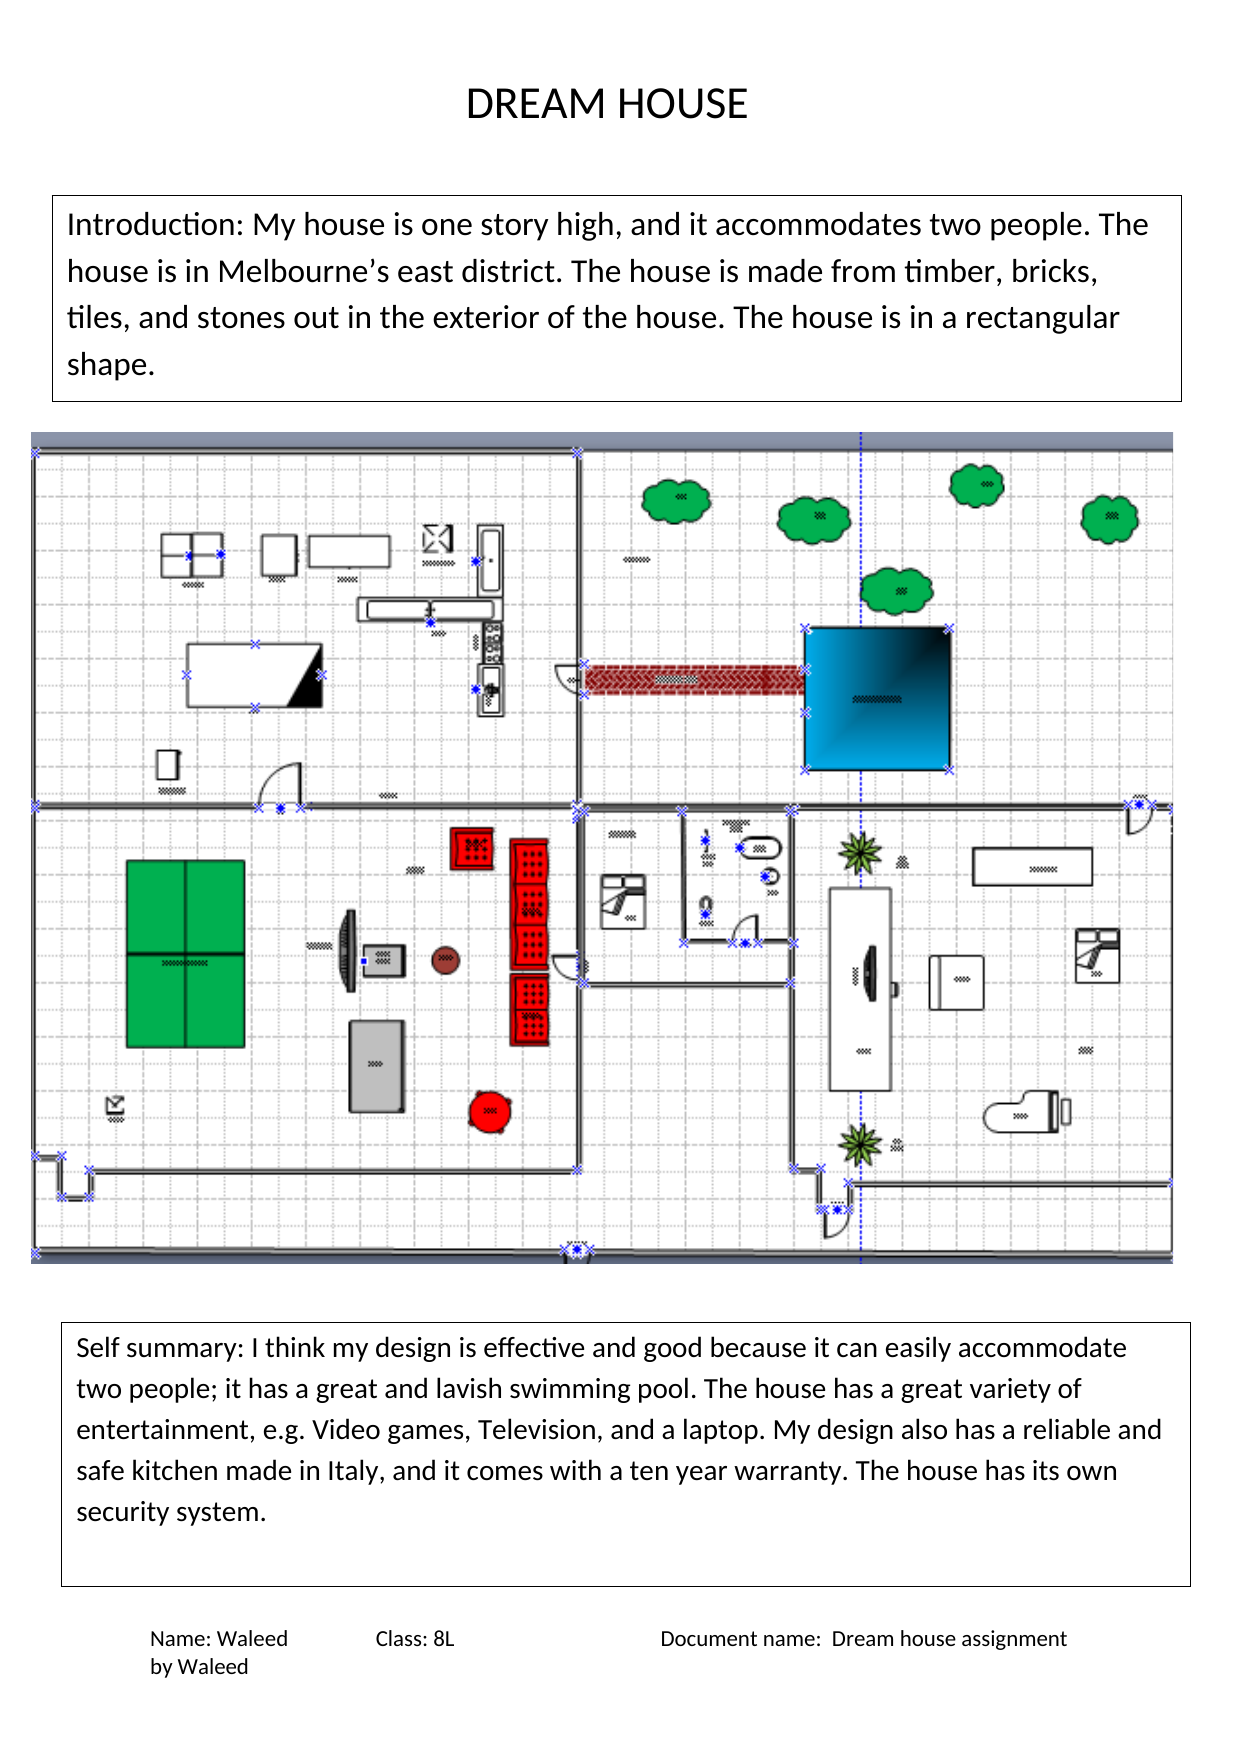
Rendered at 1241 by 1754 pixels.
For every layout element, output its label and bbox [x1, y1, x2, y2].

picture [31, 432, 1174, 1264]
